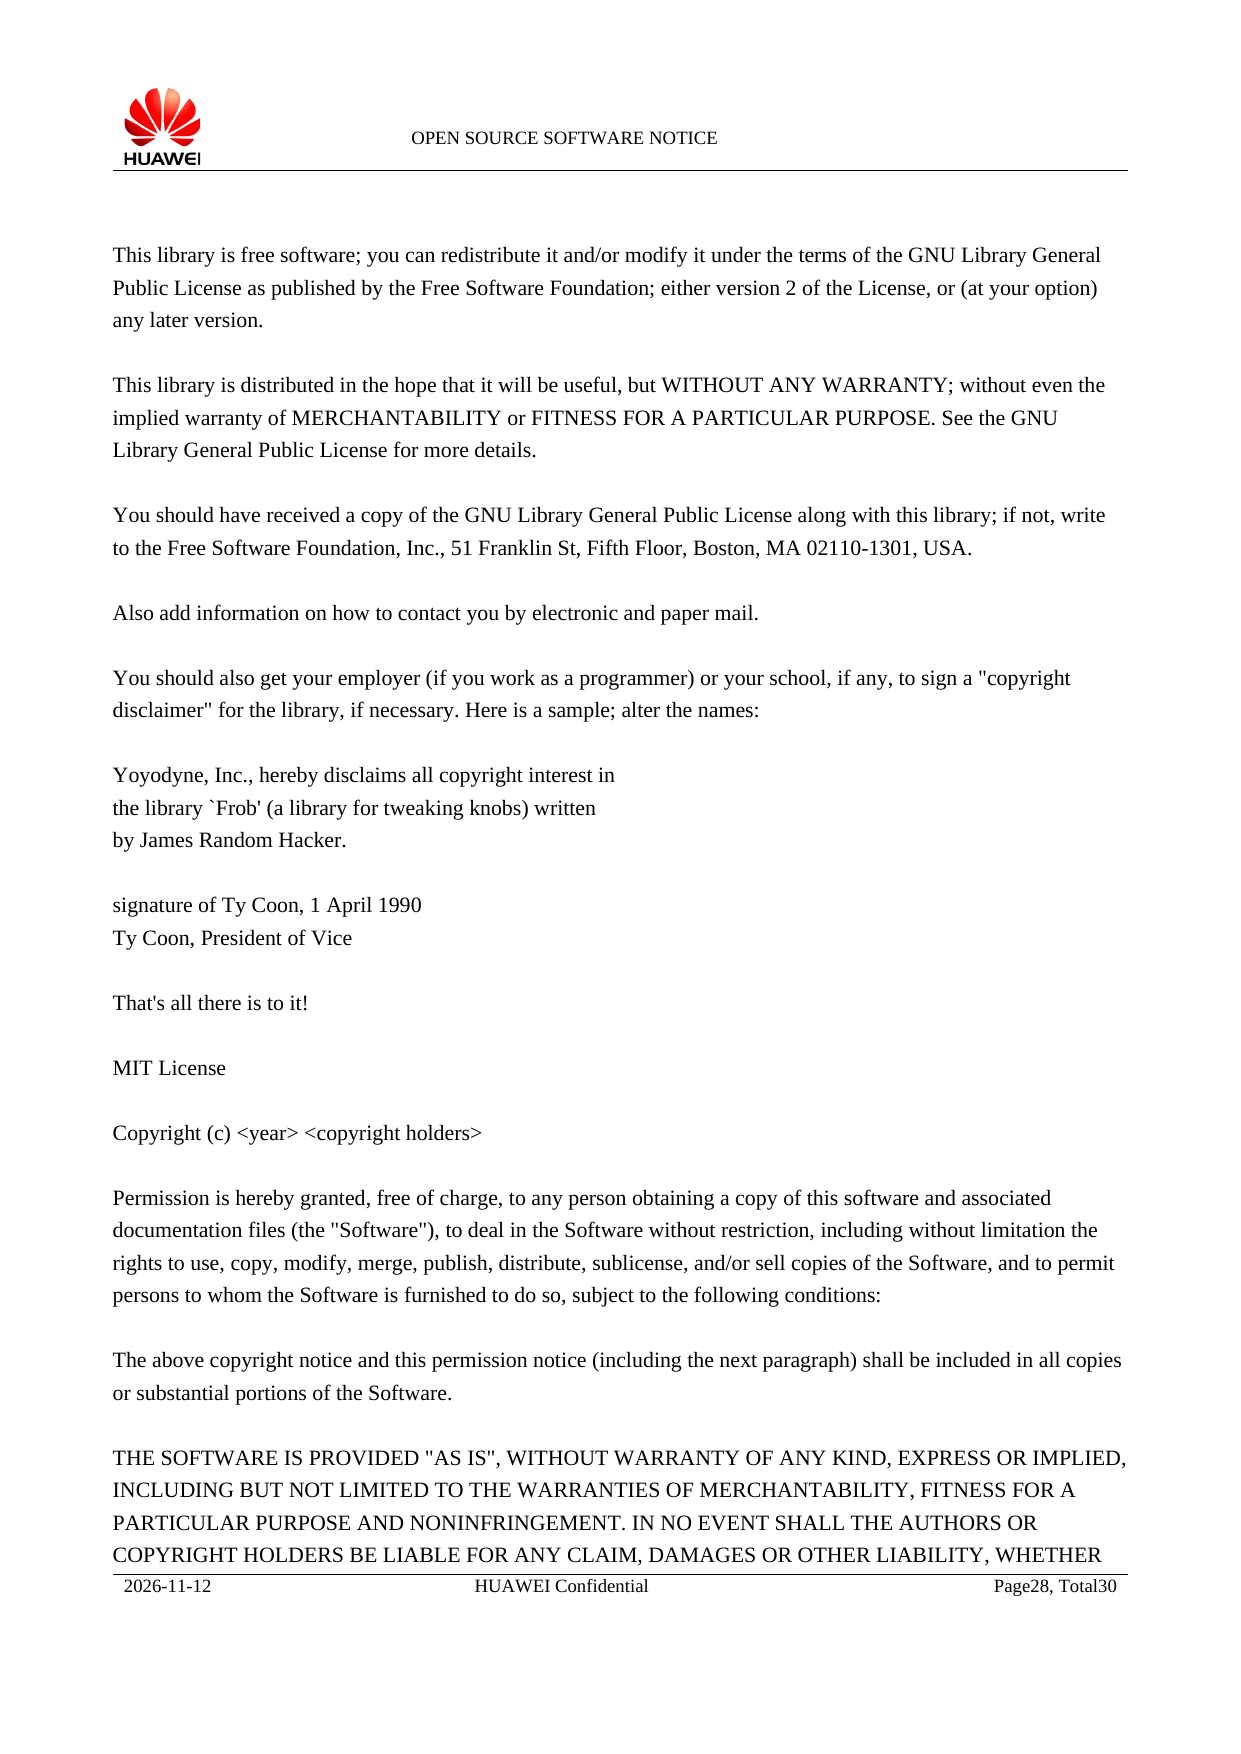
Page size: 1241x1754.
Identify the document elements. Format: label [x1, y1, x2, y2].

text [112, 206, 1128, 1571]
picture [124, 88, 201, 165]
